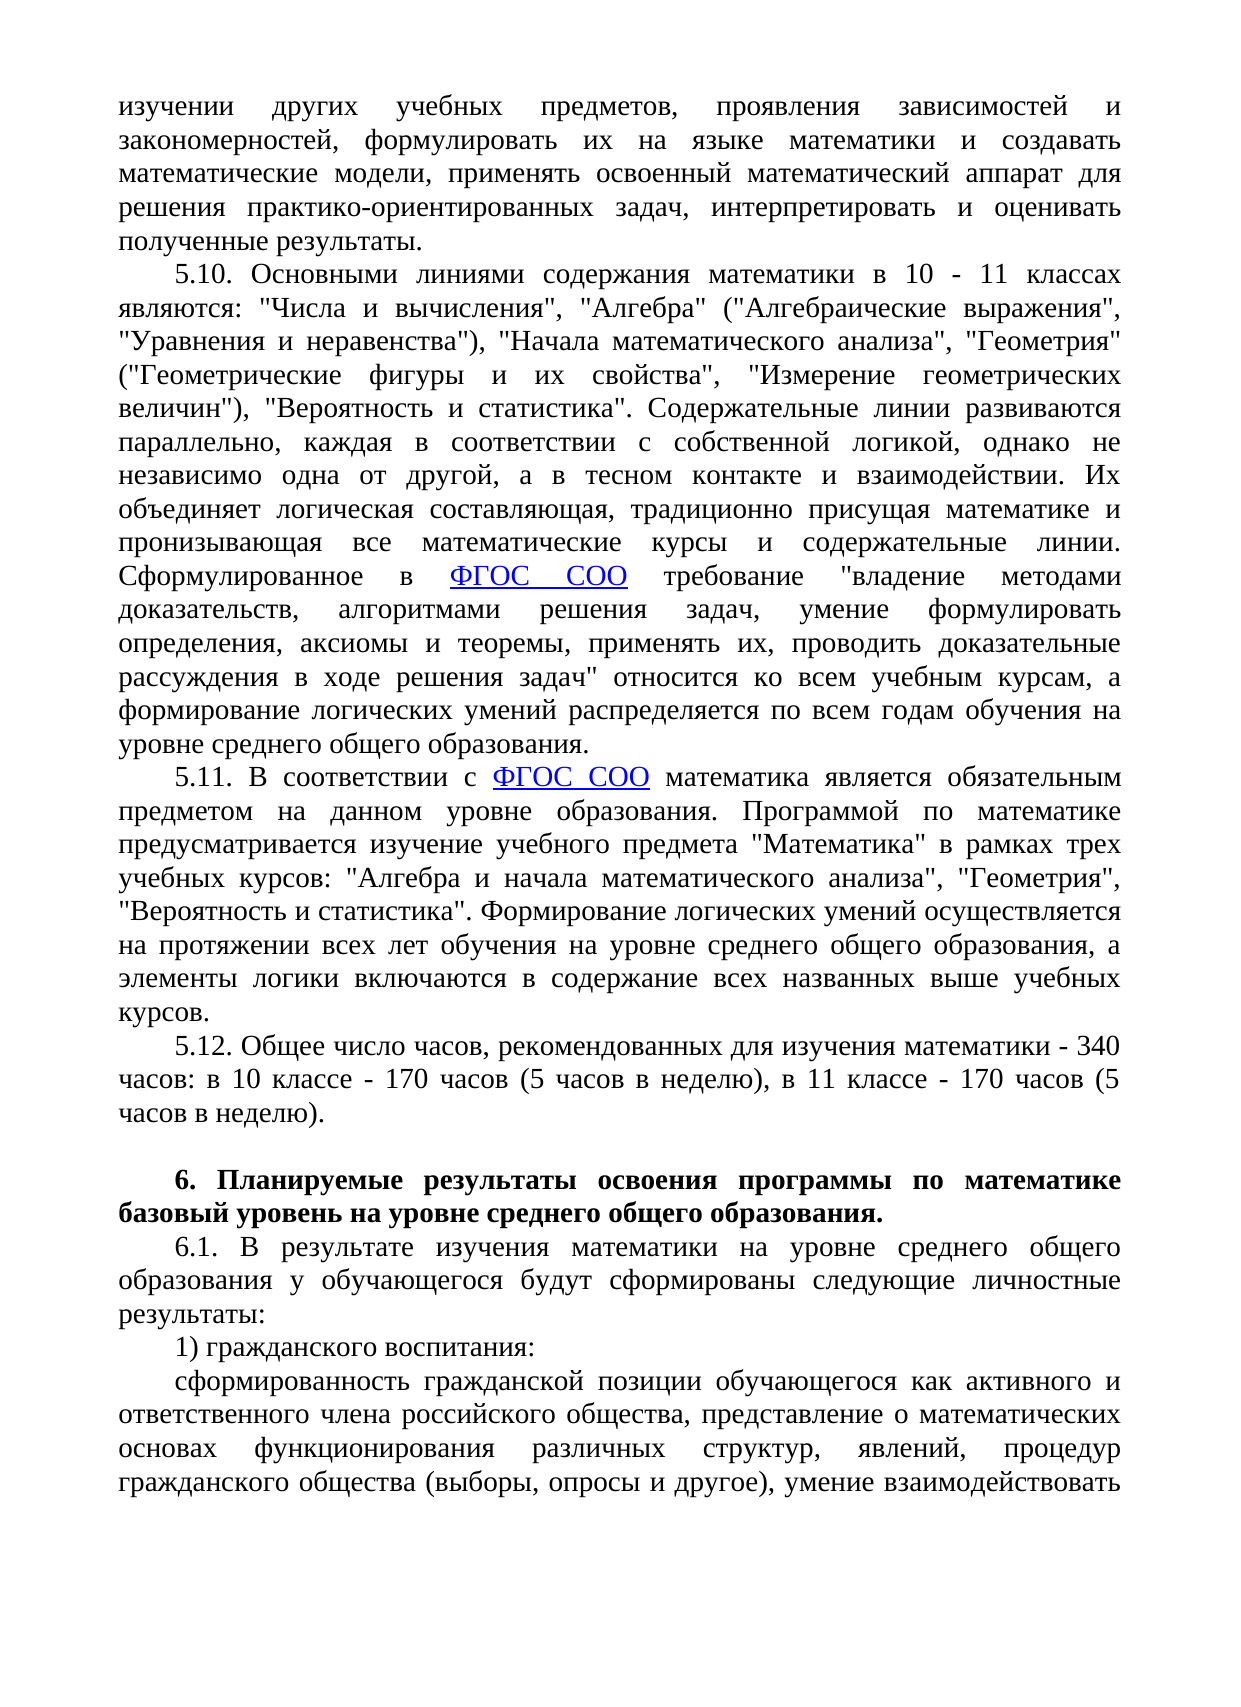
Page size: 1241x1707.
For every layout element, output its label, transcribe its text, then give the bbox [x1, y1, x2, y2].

text 6. Планируемые результаты освоения программы по математике базовый уровень на уровне среднего общего образования. [118, 1162, 1122, 1229]
text 5.12. Общее число часов, рекомендованных для изучения математики - 340 часов: в 10 классе - 170 часов (5 часов в неделю), в 11 классе - 170 часов (5 часов в неделю). [118, 1028, 1122, 1128]
text 5.11. В соответствии с ФГОС СОО математика является обязательным предметом на данном уровне образования. Программой по математике предусматривается изучение учебного предмета "Математика" в рамках трех учебных курсов: "Алгебра и начала математического анализа", "Геометрия", "Вероятность и статистика". Формирование логических умений осуществляется на протяжении всех лет обучения на уровне среднего общего образования, а элементы логики включаются в содержание всех названных выше учебных курсов. [118, 759, 1122, 1028]
text 1) гражданского воспитания: [118, 1329, 1122, 1363]
text 6.1. В результате изучения математики на уровне среднего общего образования у обучающегося будут сформированы следующие личностные результаты: [118, 1229, 1122, 1329]
text 5.10. Основными линиями содержания математики в 10 - 11 классах являются: "Числа и вычисления", "Алгебра" ("Алгебраические выражения", "Уравнения и неравенства"), "Начала математического анализа", "Геометрия" ("Геометрические фигуры и их свойства", "Измерение геометрических величин"), "Вероятность и статистика". Содержательные линии развиваются параллельно, каждая в соответствии с собственной логикой, однако не независимо одна от другой, а в тесном контакте и взаимодействии. Их объединяет логическая составляющая, традиционно присущая математике и пронизывающая все математические курсы и содержательные линии. Сформулированное в ФГОС СОО требование "владение методами доказательств, алгоритмами решения задач, умение формулировать определения, аксиомы и теоремы, применять их, проводить доказательные рассуждения в ходе решения задач" относится ко всем учебным курсам, а формирование логических умений распределяется по всем годам обучения на уровне среднего общего образования. [118, 256, 1122, 759]
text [118, 1363, 1122, 1497]
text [118, 88, 1122, 256]
